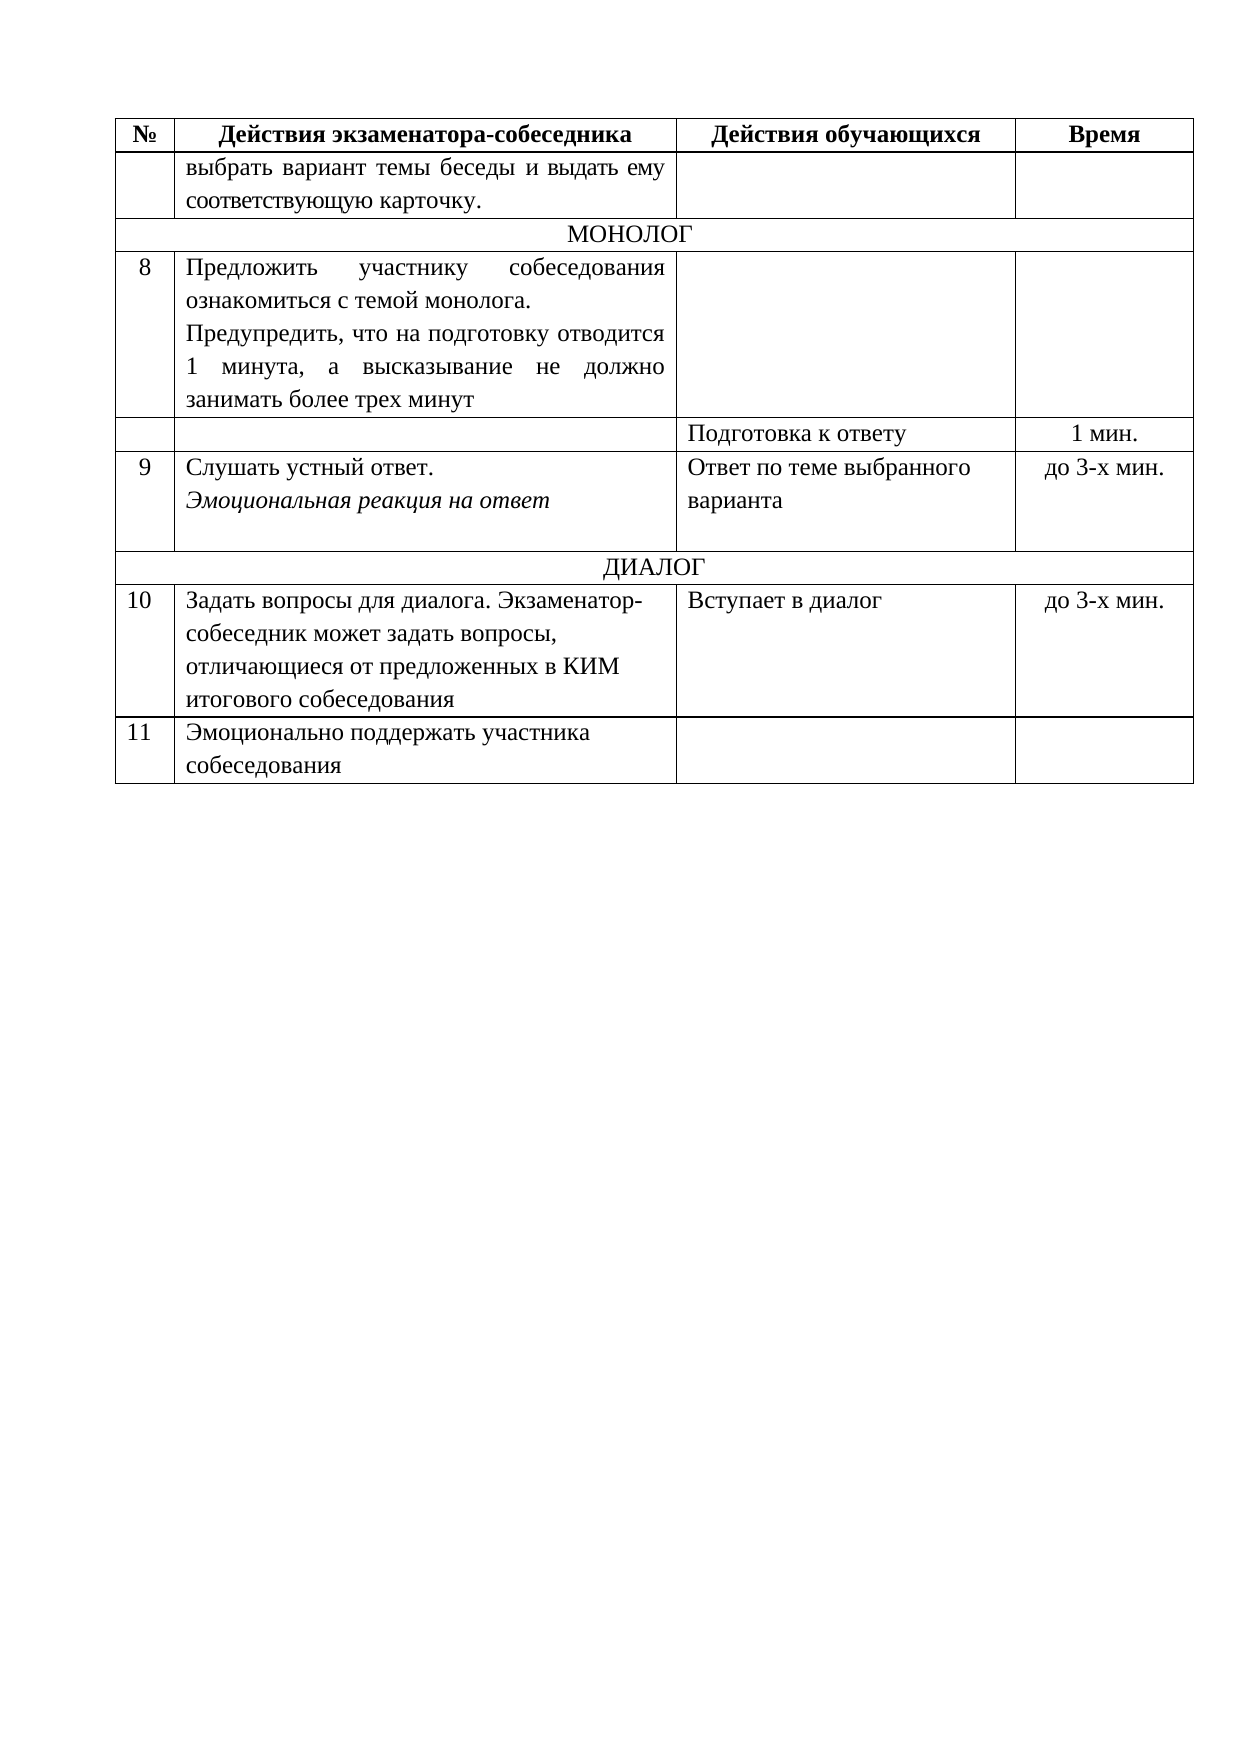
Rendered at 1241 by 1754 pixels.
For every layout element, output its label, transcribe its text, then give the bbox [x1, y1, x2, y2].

table_cell Предложить участнику собеседования ознакомиться с темой монолога. Предупредить, что на подготовку отводится 1 минута, а высказывание не должно занимать более трех минут [175, 252, 676, 417]
table_cell 9 [116, 452, 174, 551]
table_cell Эмоционально поддержать участника собеседования [175, 718, 676, 783]
table_cell 7 [116, 153, 174, 218]
table_cell [677, 153, 1015, 218]
table_cell Подготовка к ответу [677, 418, 1015, 451]
table_header № [116, 119, 174, 151]
table_header Действия обучающихся [677, 119, 1015, 151]
table_cell до 3-х мин. [1016, 452, 1193, 551]
table_cell [677, 718, 1015, 783]
table_cell [175, 418, 676, 451]
table_cell 8 [116, 252, 174, 417]
table_cell Задать вопросы для диалога. Экзаменатор-собеседник может задать вопросы, отличающиеся от предложенных в КИМ итогового собеседования [175, 585, 676, 716]
table_cell [677, 252, 1015, 417]
table_cell 10 [116, 585, 174, 716]
table_cell до 3-х мин. [1016, 585, 1193, 716]
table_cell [175, 153, 676, 218]
table_cell [1016, 153, 1193, 218]
table_cell Слушать устный ответ. Эмоциональная реакция на ответ [175, 452, 676, 551]
table_cell [1016, 718, 1193, 783]
table_cell ДИАЛОГ [116, 552, 1193, 584]
table_cell [116, 418, 174, 451]
table_cell 11 [116, 718, 174, 783]
table_cell Вступает в диалог [677, 585, 1015, 716]
table_cell [1016, 252, 1193, 417]
table_cell 1 мин. [1016, 418, 1193, 451]
table_header Действия экзаменатора-собеседника [175, 119, 676, 151]
table_cell МОНОЛОГ [116, 219, 1193, 251]
table_header Время [1016, 119, 1193, 151]
table_cell Ответ по теме выбранного варианта [677, 452, 1015, 551]
